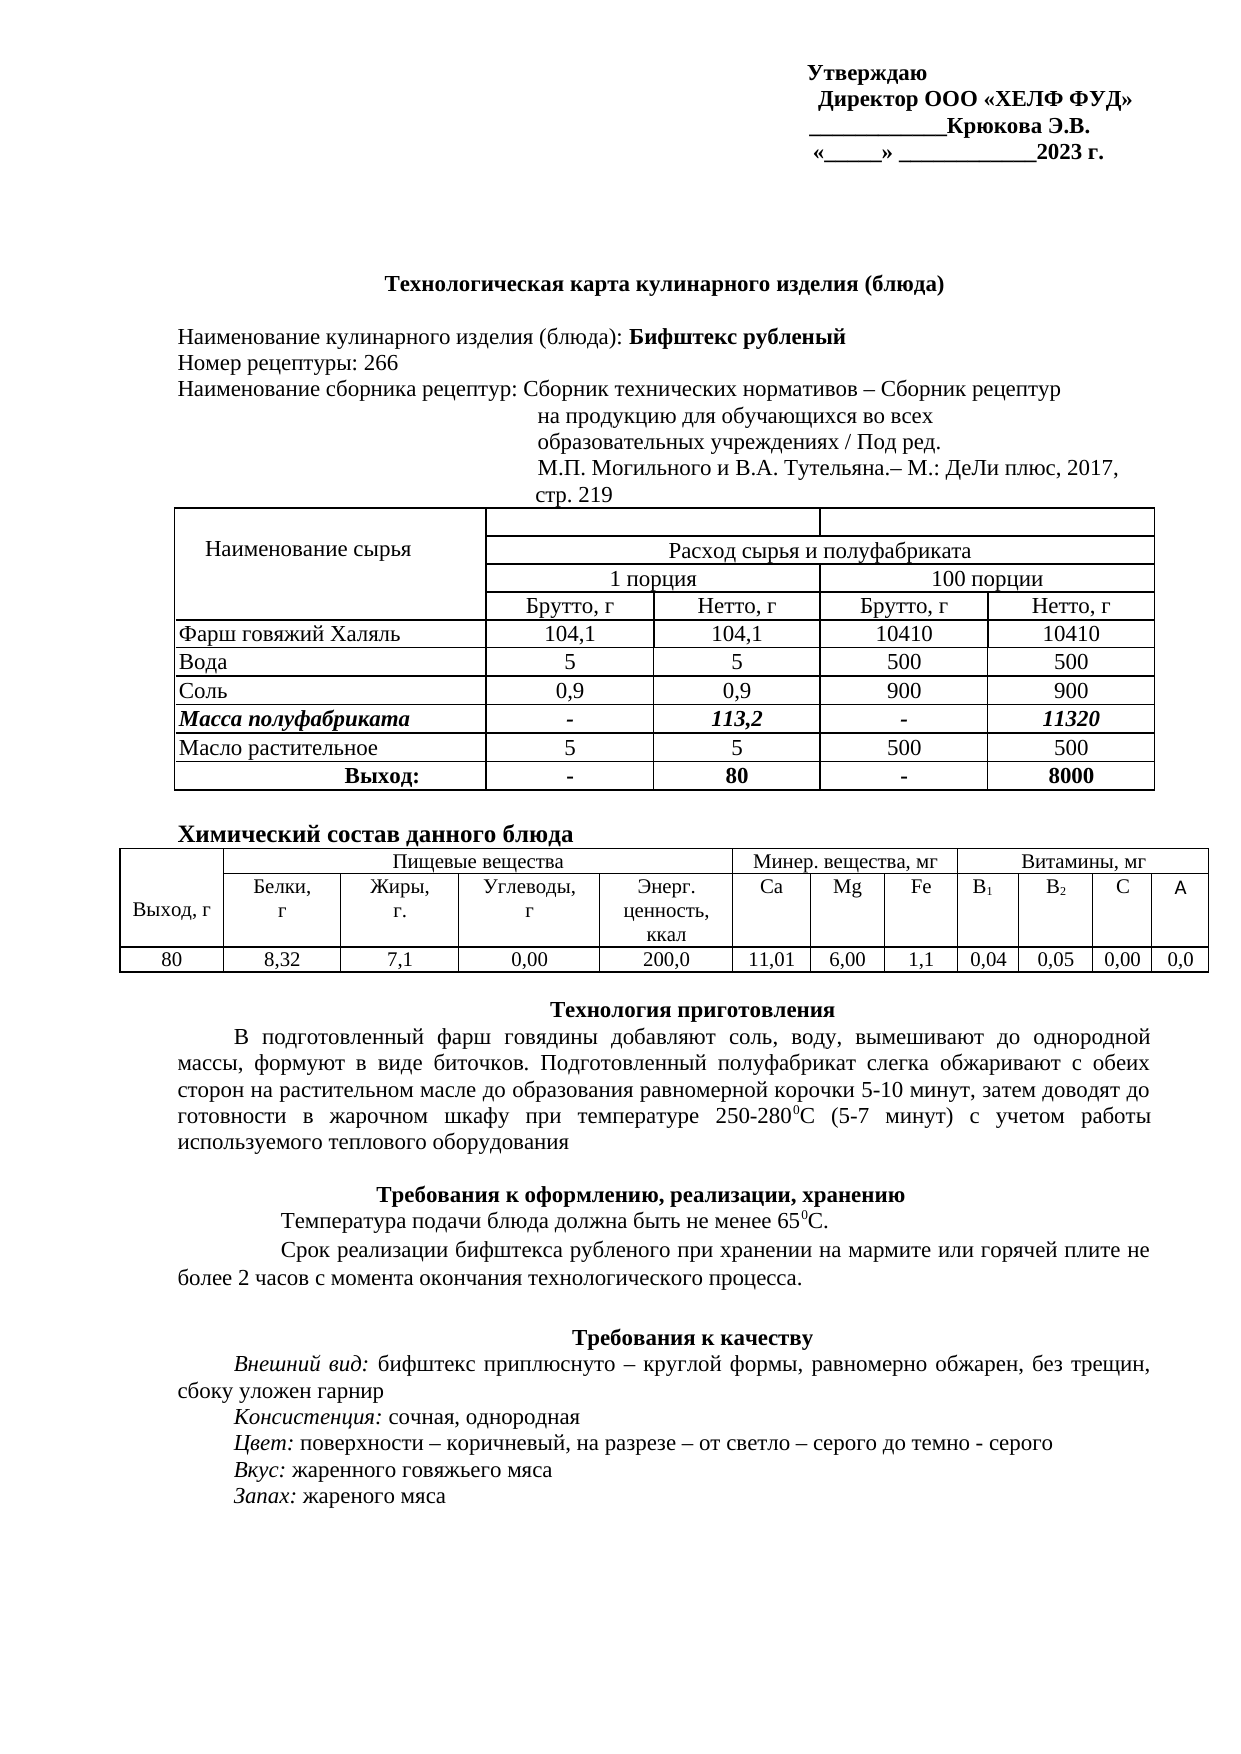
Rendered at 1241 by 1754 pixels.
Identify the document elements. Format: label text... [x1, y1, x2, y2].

table_cell 0,00 [1093, 948, 1151, 971]
text Наименование сборника рецептур: Сборник технических нормативов – Сборник рецептур [177, 375, 1152, 402]
table_cell 11320 [988, 705, 1154, 732]
table_cell - [487, 762, 653, 789]
table_cell 10410 [821, 621, 987, 647]
table_header Минер. вещества, мг [733, 849, 957, 873]
text Номер рецептуры: 266 [177, 349, 1152, 375]
text Цвет: поверхности – коричневый, на разрезе – от светло – серого до темно - серого [177, 1429, 1152, 1456]
table_cell А [1152, 874, 1208, 946]
table_cell 113,2 [654, 705, 819, 732]
table_cell 10410 [989, 621, 1154, 647]
table_cell С [1093, 874, 1151, 946]
table_cell Масса полуфабриката [175, 705, 485, 732]
table_cell 0,9 [487, 677, 653, 704]
table_cell Mg [811, 874, 884, 946]
text Технология приготовления [177, 997, 1152, 1023]
table_cell 500 [821, 734, 987, 761]
table_cell B1 [958, 874, 1018, 946]
table_cell Вода [175, 648, 485, 675]
table_cell Углеводы, г [459, 874, 599, 946]
table_cell 500 [988, 648, 1154, 675]
text М.П. Могильного и В.А. Тутельяна.– М.: ДеЛи плюс, 2017, [177, 454, 1152, 481]
table_cell Энерг. ценность, ккал [600, 874, 732, 946]
table_cell 100 порции [821, 565, 1154, 591]
table_cell 0,0 [1152, 948, 1208, 971]
table_cell 0,04 [958, 948, 1018, 971]
table_cell 500 [821, 648, 987, 675]
table_cell Брутто, г [821, 593, 987, 619]
table_cell Брутто, г [487, 593, 653, 619]
table_header Наименование сырья [175, 509, 485, 619]
table_cell Выход: [175, 762, 485, 789]
table_cell 900 [821, 677, 987, 704]
table_header Пищевые вещества [224, 849, 732, 873]
text Внешний вид: бифштекс приплюснуто – круглой формы, равномерно обжарен, без трещин, сбоку уложен гарнир [177, 1350, 1152, 1403]
table_cell 7,1 [341, 948, 458, 971]
table_cell Расход сырья и полуфабриката [487, 537, 1154, 563]
table_cell 200,0 [600, 948, 732, 971]
table_cell 80 [121, 948, 223, 971]
text образовательных учреждениях / Под ред. [177, 428, 1152, 454]
table_cell 8000 [988, 762, 1154, 789]
table_cell 0,00 [459, 948, 599, 971]
table_cell В2 [1019, 874, 1092, 946]
table_cell 104,1 [655, 621, 819, 647]
table_cell Белки, г [224, 874, 340, 946]
table_cell 0,05 [1019, 948, 1092, 971]
table_cell - [487, 705, 653, 732]
text Наименование кулинарного изделия (блюда): Бифштекс рубленый [177, 323, 1152, 349]
table_header Витамины, мг [958, 849, 1208, 873]
table_cell Масло растительное [175, 733, 485, 761]
table_cell - [821, 762, 987, 789]
text В подготовленный фарш говядины добавляют соль, воду, вымешивают до однородной массы, формуют в виде биточков. Подготовленный полуфабрикат слегка обжаривают с обеих сторон на растительном масле до образования равномерной корочки 5-10 минут, затем доводят до готовности в жарочном шкафу при температуре 250-2800С (5-7 минут) с учетом работы используемого теплового оборудования [177, 1023, 1152, 1155]
table_header Выход, г [121, 849, 223, 946]
text Запах: жареного мяса [177, 1482, 1152, 1508]
text стр. 219 [398, 481, 1152, 507]
text «_____» ____________2023 г. [177, 138, 1152, 164]
text Консистенция: сочная, однородная [177, 1403, 1152, 1429]
table_header [821, 509, 1154, 535]
table_cell - [821, 705, 987, 732]
table_cell 1 порция [487, 565, 819, 591]
table_cell 5 [654, 648, 819, 675]
table_cell 5 [487, 734, 653, 761]
text на продукцию для обучающихся во всех [177, 402, 1152, 428]
table_cell Фарш говяжий Халяль [175, 620, 485, 647]
table_cell 5 [654, 734, 819, 761]
table_cell 80 [654, 762, 819, 789]
table_cell 104,1 [487, 621, 653, 647]
table_header [487, 509, 819, 535]
table_cell 11,01 [733, 948, 810, 971]
table_cell 500 [988, 734, 1154, 761]
table_cell Нетто, г [655, 593, 819, 619]
table_cell 8,32 [224, 948, 340, 971]
text Требования к качеству [177, 1324, 1152, 1350]
text Срок реализации бифштекса рубленого при хранении на мармите или горячей плите не более 2 часов с момента окончания технологического процесса. [177, 1236, 1152, 1291]
table_cell 900 [988, 677, 1154, 704]
text Химический состав данного блюда [177, 819, 1152, 848]
table_cell 5 [487, 648, 653, 675]
table_cell Fe [885, 874, 957, 946]
table_cell Са [733, 874, 810, 946]
text Требования к оформлению, реализации, хранению [103, 1181, 1119, 1207]
table_cell Соль [175, 676, 485, 704]
text Утверждаю [177, 59, 1152, 86]
table_cell 6,00 [811, 948, 884, 971]
text Технологическая карта кулинарного изделия (блюда) [177, 270, 1152, 296]
text ____________Крюкова Э.В. [177, 112, 1152, 138]
table_cell 0,9 [654, 677, 819, 704]
text Директор ООО «ХЕЛФ ФУД» [177, 86, 1152, 112]
text Вкус: жаренного говяжьего мяса [233, 1456, 1152, 1482]
table_cell Нетто, г [989, 593, 1154, 619]
text Температура подачи блюда должна быть не менее 650С. [177, 1207, 1152, 1234]
table_cell 1,1 [885, 948, 957, 971]
table_cell Жиры, г. [341, 874, 458, 946]
